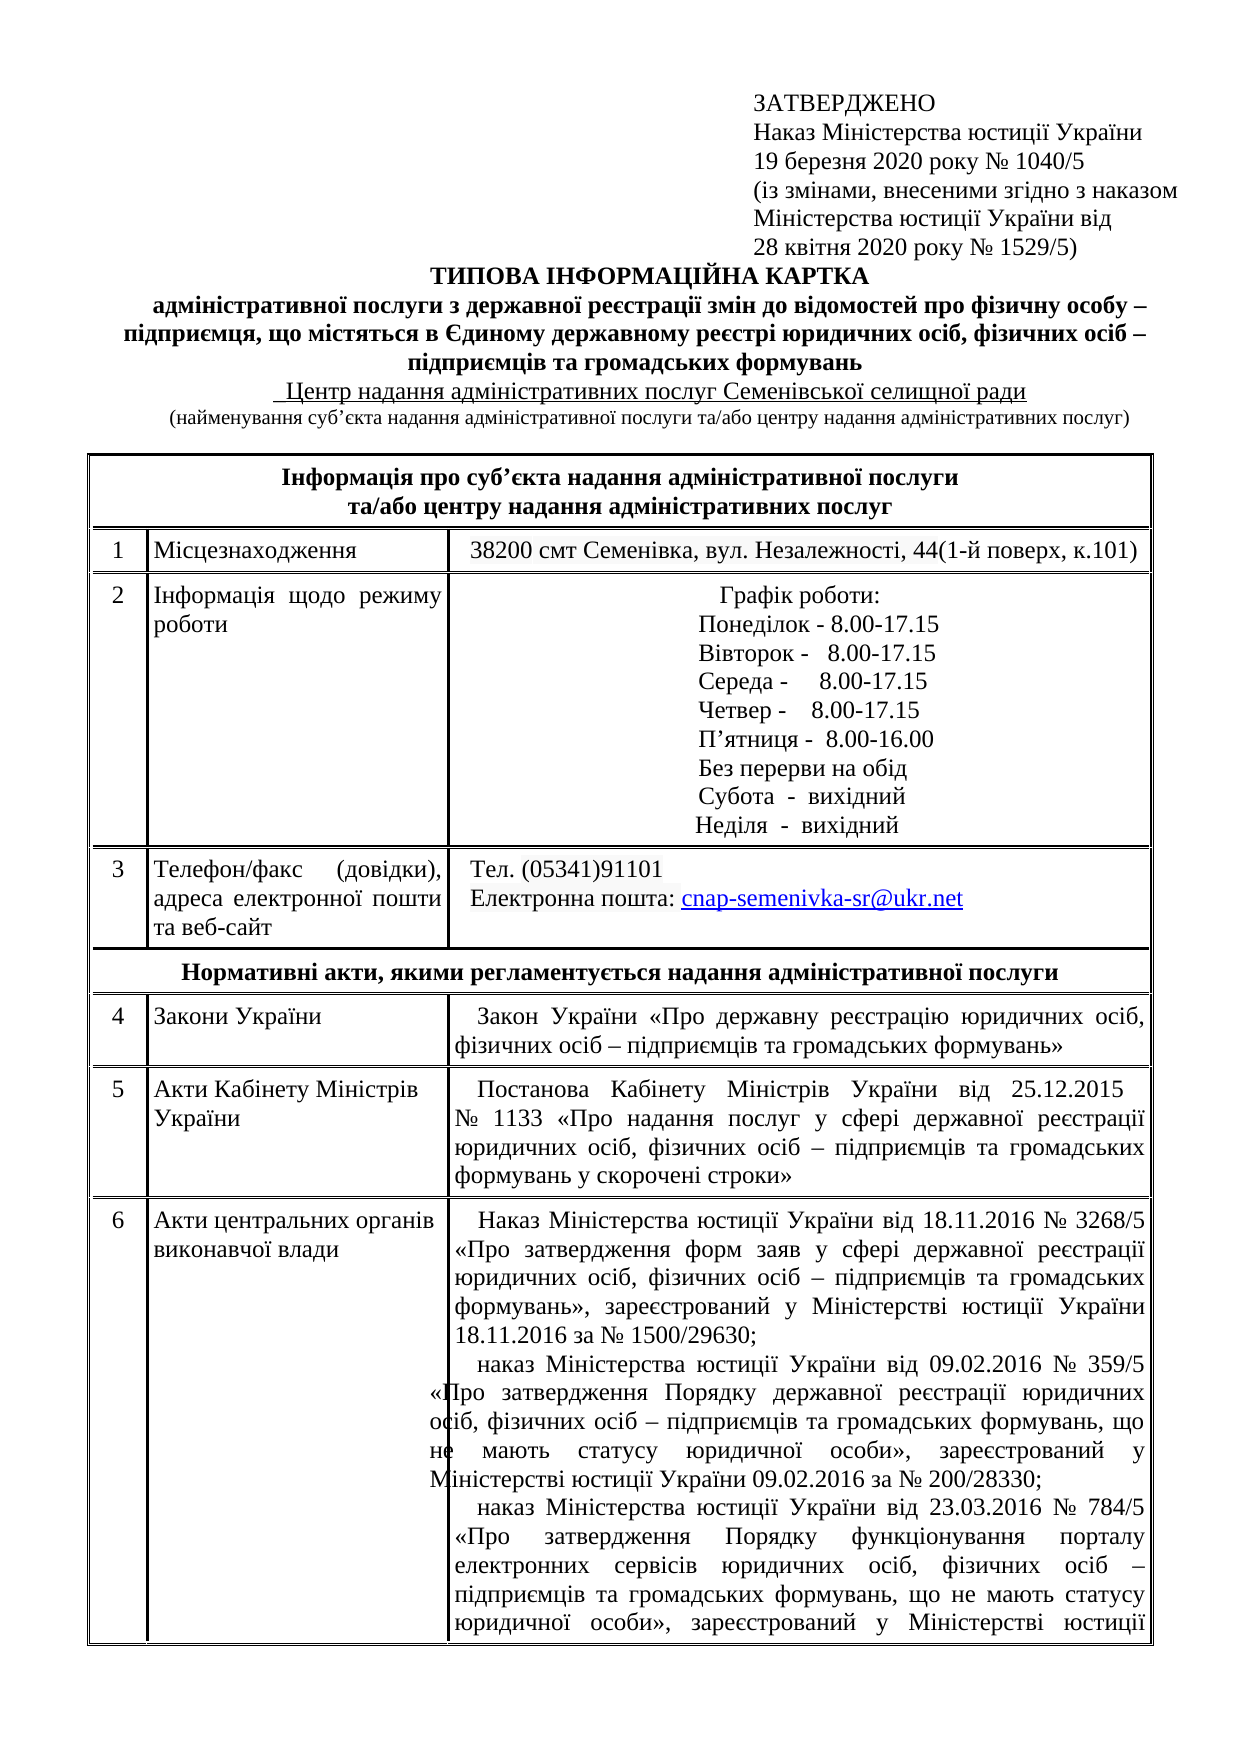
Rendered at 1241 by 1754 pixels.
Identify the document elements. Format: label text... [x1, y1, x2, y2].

table_cell 5 [89, 1065, 147, 1196]
text _Центр надання адміністративних послуг Семенівської селищної ради [118, 376, 1181, 405]
table_cell Нормативні акти, якими регламентується надання адміністративної послуги [90, 947, 1150, 992]
table_cell 3 [90, 845, 146, 947]
text 19 березня 2020 року № 1040/5 [753, 146, 1181, 175]
table_cell 6 [89, 1196, 147, 1642]
table_cell Графік роботи: Понеділок - 8.00-17.15 Вівторок - 8.00-17.15 Середа - 8.00-17.15 Четвер - 8.00-17.15 П’ятниця - 8.00-16.00 Без перерви на обід Субота - вихідний Неділя - вихідний [448, 571, 1152, 845]
table_cell Закони України [149, 995, 447, 1065]
table_cell Телефон/факс (довідки), адреса електронної пошти та веб-сайт [149, 849, 447, 947]
table_cell 4 [89, 992, 147, 1065]
text (найменування суб’єкта надання адміністративної послуги та/або центру надання адміністративних послуг) [118, 405, 1181, 429]
table_cell Закон України «Про державну реєстрацію юридичних осіб, фізичних осіб – підприємців та громадських формувань» [448, 992, 1152, 1065]
text Наказ Міністерства юстиції України [753, 117, 1181, 146]
table_header Інформація про суб’єкта надання адміністративної послуги та/або центру надання адміністративних послуг [90, 456, 1150, 526]
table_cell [147, 1199, 448, 1642]
table_cell 1 [90, 526, 146, 571]
table_cell Постанова Кабінету Міністрів України від 25.12.2015 № 1133 «Про надання послуг у сфері державної реєстрації юридичних осіб, фізичних осіб – підприємців та громадських формувань у скорочені строки» [448, 1065, 1152, 1196]
table_cell 38200 смт Семенівка, вул. Незалежності, 44(1-й поверх, к.101) [450, 526, 1151, 571]
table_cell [448, 1196, 1152, 1642]
table_cell 2 [89, 571, 147, 845]
text (із змінами, внесеними згідно з наказом Міністерства юстиції України від 28 квітня 2020 року № 1529/5) [753, 175, 1181, 261]
table_cell Інформація щодо режиму роботи [149, 574, 447, 845]
text ЗАТВЕРДЖЕНО [753, 88, 1181, 117]
text ТИПОВА ІНФОРМАЦІЙНА КАРТКА [88, 261, 1181, 290]
text адміністративної послуги з державної реєстрації змін до відомостей про фізичну особу – підприємця, що містяться в Єдиному державному реєстрі юридичних осіб, фізичних осіб – підприємців та громадських формувань [88, 290, 1181, 376]
table_cell Місцезнаходження [149, 530, 447, 571]
table_cell Тел. (05341)91101 Електронна пошта: cnap-semenivka-sr@ukr.net [450, 845, 1151, 947]
table_cell Акти Кабінету Міністрів України [149, 1068, 447, 1196]
